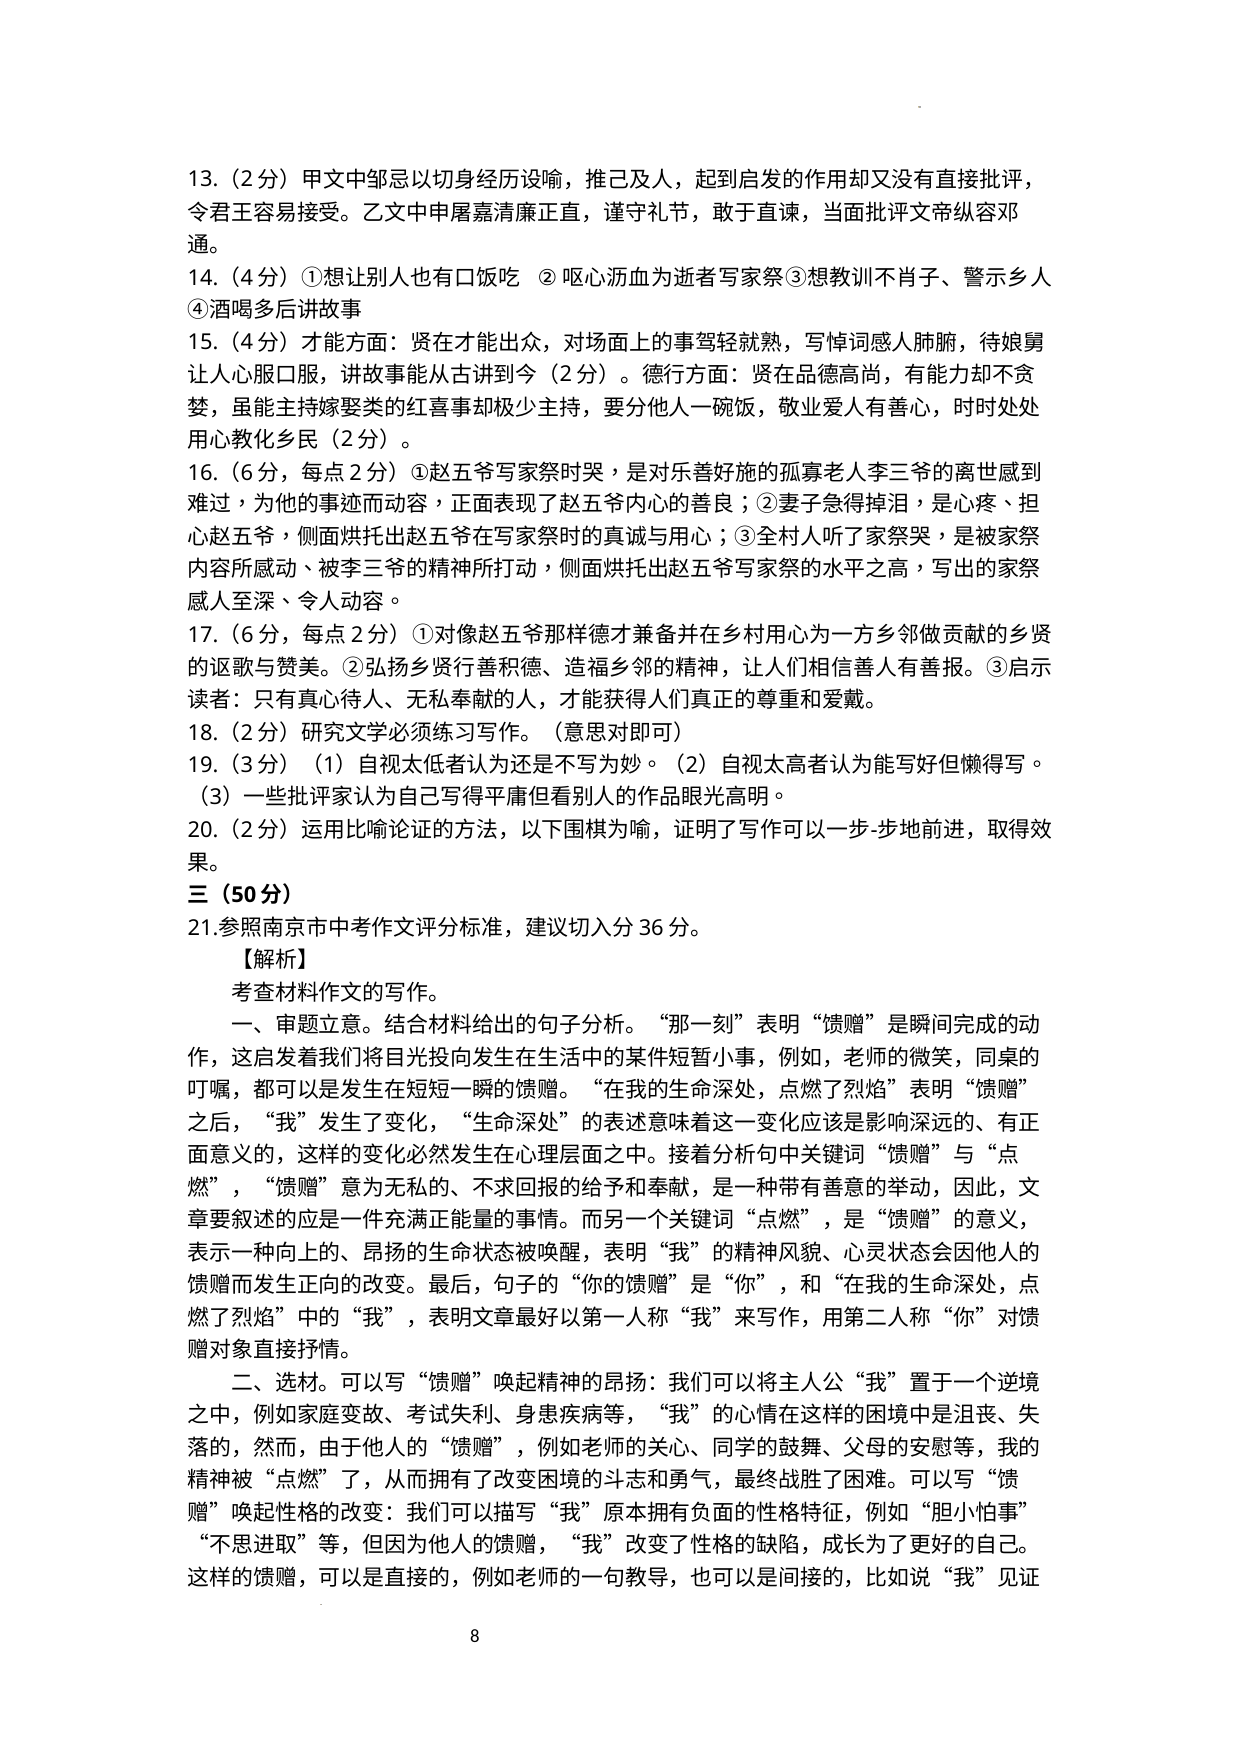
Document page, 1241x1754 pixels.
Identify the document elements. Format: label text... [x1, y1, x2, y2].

text 三（50分） [187, 877, 1053, 909]
text 18.（2分）研究文学必须练习写作。（意思对即可） [187, 714, 1053, 747]
text 考查材料作文的写作。 [187, 974, 1053, 1007]
text 20.（2分）运用比喻论证的方法，以下围棋为喻，证明了写作可以一步-步地前进，取得效果。 [187, 812, 1053, 877]
text 19.（3分）（1）自视太低者认为还是不写为妙。（2）自视太高者认为能写好但懒得写。（3）一些批评家认为自己写得平庸但看别人的作品眼光高明。 [187, 747, 1053, 812]
text 16.（6分，每点2分）①赵五爷写家祭时哭，是对乐善好施的孤寡老人李三爷的离世感到难过，为他的事迹而动容，正面表现了赵五爷内心的善良；②妻子急得掉泪，是心疼、担心赵五爷，侧面烘托出赵五爷在写家祭时的真诚与用心；③全村人听了家祭哭，是被家祭内容所感动、被李三爷的精神所打动，侧面烘托出赵五爷写家祭的水平之高，写出的家祭感人至深、令人动容。 [187, 454, 1053, 617]
text 13.（2分）甲文中邹忌以切身经历设喻，推己及人，起到启发的作用却又没有直接批评，令君王容易接受。乙文中申屠嘉清廉正直，谨守礼节，敢于直谏，当面批评文帝纵容邓通。 [187, 162, 1053, 259]
text 【解析】 [187, 942, 1053, 974]
text 一、审题立意。结合材料给出的句子分析。“那一刻”表明“馈赠”是瞬间完成的动作，这启发着我们将目光投向发生在生活中的某件短暂小事，例如，老师的微笑，同桌的叮嘱，都可以是发生在短短一瞬的馈赠。“在我的生命深处，点燃了烈焰”表明“馈赠”之后，“我”发生了变化，“生命深处”的表述意味着这一变化应该是影响深远的、有正面意义的，这样的变化必然发生在心理层面之中。接着分析句中关键词“馈赠”与“点燃”，“馈赠”意为无私的、不求回报的给予和奉献，是一种带有善意的举动，因此，文章要叙述的应是一件充满正能量的事情。而另一个关键词“点燃”，是“馈赠”的意义，表示一种向上的、昂扬的生命状态被唤醒，表明“我”的精神风貌、心灵状态会因他人的馈赠而发生正向的改变。最后，句子的“你的馈赠”是“你”，和“在我的生命深处，点燃了烈焰”中的“我”，表明文章最好以第一人称“我”来写作，用第二人称“你”对馈赠对象直接抒情。 [187, 1007, 1053, 1364]
text 17.（6分，每点2分）①对像赵五爷那样德才兼备并在乡村用心为一方乡邻做贡献的乡贤的讴歌与赞美。②弘扬乡贤行善积德、造福乡邻的精神，让人们相信善人有善报。③启示读者：只有真心待人、无私奉献的人，才能获得人们真正的尊重和爱戴。 [187, 617, 1053, 714]
text 14.（4分）①想让别人也有口饭吃 ②呕心沥血为逝者写家祭③想教训不肖子、警示乡人④酒喝多后讲故事 [187, 259, 1053, 324]
text 15.（4分）才能方面：贤在才能出众，对场面上的事驾轻就熟，写悼词感人肺腑，待娘舅让人心服口服，讲故事能从古讲到今（2分）。德行方面：贤在品德高尚，有能力却不贪婪，虽能主持嫁娶类的红喜事却极少主持，要分他人一碗饭，敬业爱人有善心，时时处处用心教化乡民（2分）。 [187, 324, 1053, 454]
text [187, 1364, 1053, 1592]
text 21.参照南京市中考作文评分标准，建议切入分36分。 [187, 909, 1053, 942]
